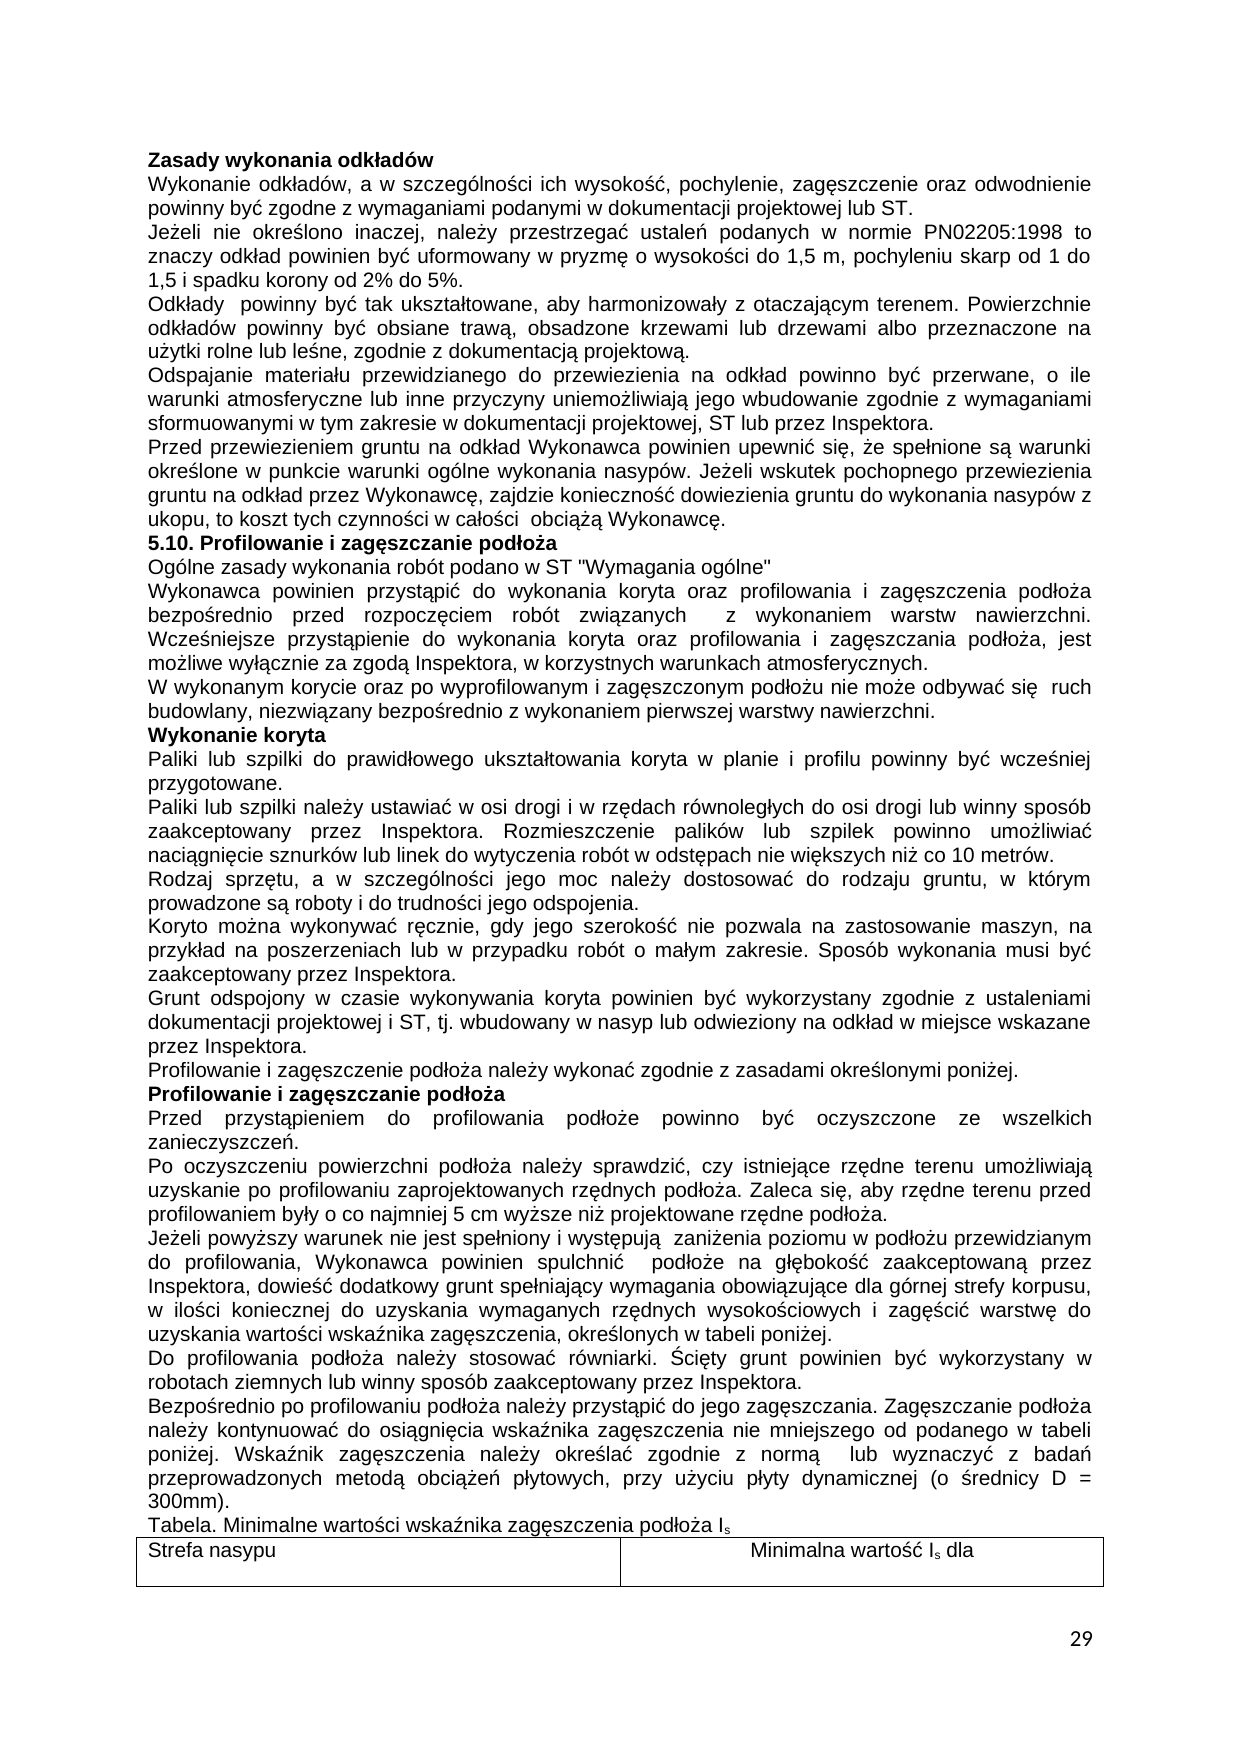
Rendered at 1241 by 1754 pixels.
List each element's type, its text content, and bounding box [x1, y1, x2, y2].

text Bezpośrednio po profilowaniu podłoża należy przystąpić do jego zagęszczania. Zagęszczanie podłoża należy kontynuować do osiągnięcia wskaźnika zagęszczenia nie mniejszego od podanego w tabeli poniżej. Wskaźnik zagęszczenia należy określać zgodnie z normą lub wyznaczyć z badań przeprowadzonych metodą obciążeń płytowych, przy użyciu płyty dynamicznej (o średnicy D = 300mm). [148, 1393, 1093, 1513]
text Jeżeli nie określono inaczej, należy przestrzegać ustaleń podanych w normie PN02205:1998 to znaczy odkład powinien być uformowany w pryzmę o wysokości do 1,5 m, pochyleniu skarp od 1 do 1,5 i spadku korony od 2% do 5%. [148, 219, 1093, 291]
text Do profilowania podłoża należy stosować równiarki. Ścięty grunt powinien być wykorzystany w robotach ziemnych lub winny sposób zaakceptowany przez Inspektora. [148, 1346, 1093, 1393]
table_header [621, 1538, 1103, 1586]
text Ogólne zasady wykonania robót podano w ST "Wymagania ogólne" [148, 555, 1093, 579]
text Wykonawca powinien przystąpić do wykonania koryta oraz profilowania i zagęszczenia podłoża bezpośrednio przed rozpoczęciem robót związanych z wykonaniem warstw nawierzchni. Wcześniejsze przystąpienie do wykonania koryta oraz profilowania i zagęszczania podłoża, jest możliwe wyłącznie za zgodą Inspektora, w korzystnych warunkach atmosferycznych. [148, 579, 1093, 675]
text Przed przewiezieniem gruntu na odkład Wykonawca powinien upewnić się, że spełnione są warunki określone w punkcie warunki ogólne wykonania nasypów. Jeżeli wskutek pochopnego przewiezienia gruntu na odkład przez Wykonawcę, zajdzie konieczność dowiezienia gruntu do wykonania nasypów z ukopu, to koszt tych czynności w całości obciążą Wykonawcę. [148, 435, 1093, 531]
text Odspajanie materiału przewidzianego do przewiezienia na odkład powinno być przerwane, o ile warunki atmosferyczne lub inne przyczyny uniemożliwiają jego wbudowanie zgodnie z wymaganiami sformuowanymi w tym zakresie w dokumentacji projektowej, ST lub przez Inspektora. [148, 363, 1093, 435]
text Zasady wykonania odkładów [148, 148, 1093, 172]
text W wykonanym korycie oraz po wyprofilowanym i zagęszczonym podłożu nie może odbywać się ruch budowlany, niezwiązany bezpośrednio z wykonaniem pierwszej warstwy nawierzchni. [148, 675, 1093, 723]
text Przed przystąpieniem do profilowania podłoże powinno być oczyszczone ze wszelkich zanieczyszczeń. [148, 1106, 1093, 1154]
text Koryto można wykonywać ręcznie, gdy jego szerokość nie pozwala na zastosowanie maszyn, na przykład na poszerzeniach lub w przypadku robót o małym zakresie. Sposób wykonania musi być zaakceptowany przez Inspektora. [148, 914, 1093, 986]
list 5.10. Profilowanie i zagęszczanie podłoża [148, 531, 1093, 555]
text Paliki lub szpilki należy ustawiać w osi drogi i w rzędach równoległych do osi drogi lub winny sposób zaakceptowany przez Inspektora. Rozmieszczenie palików lub szpilek powinno umożliwiać naciągnięcie sznurków lub linek do wytyczenia robót w odstępach nie większych niż co 10 metrów. [148, 794, 1093, 866]
text Profilowanie i zagęszczenie podłoża należy wykonać zgodnie z zasadami określonymi poniżej. [148, 1058, 1093, 1082]
text Wykonanie koryta [148, 723, 1093, 747]
text Profilowanie i zagęszczanie podłoża [148, 1082, 1093, 1106]
text Jeżeli powyższy warunek nie jest spełniony i występują zaniżenia poziomu w podłożu przewidzianym do profilowania, Wykonawca powinien spulchnić podłoże na głębokość zaakceptowaną przez Inspektora, dowieść dodatkowy grunt spełniający wymagania obowiązujące dla górnej strefy korpusu, w ilości koniecznej do uzyskania wymaganych rzędnych wysokościowych i zagęścić warstwę do uzyskania wartości wskaźnika zagęszczenia, określonych w tabeli poniżej. [148, 1226, 1093, 1346]
text Odkłady powinny być tak ukształtowane, aby harmonizowały z otaczającym terenem. Powierzchnie odkładów powinny być obsiane trawą, obsadzone krzewami lub drzewami albo przeznaczone na użytki rolne lub leśne, zgodnie z dokumentacją projektową. [148, 291, 1093, 363]
text Po oczyszczeniu powierzchni podłoża należy sprawdzić, czy istniejące rzędne terenu umożliwiają uzyskanie po profilowaniu zaprojektowanych rzędnych podłoża. Zaleca się, aby rzędne terenu przed profilowaniem były o co najmniej 5 cm wyższe niż projektowane rzędne podłoża. [148, 1154, 1093, 1226]
text Rodzaj sprzętu, a w szczególności jego moc należy dostosować do rodzaju gruntu, w którym prowadzone są roboty i do trudności jego odspojenia. [148, 866, 1093, 914]
text Wykonanie odkładów, a w szczególności ich wysokość, pochylenie, zagęszczenie oraz odwodnienie powinny być zgodne z wymaganiami podanymi w dokumentacji projektowej lub ST. [148, 172, 1093, 219]
text Grunt odspojony w czasie wykonywania koryta powinien być wykorzystany zgodnie z ustaleniami dokumentacji projektowej i ST, tj. wbudowany w nasyp lub odwieziony na odkład w miejsce wskazane przez Inspektora. [148, 986, 1093, 1058]
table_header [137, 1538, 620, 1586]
text Tabela. Minimalne wartości wskaźnika zagęszczenia podłoża Is [148, 1513, 1093, 1537]
text Paliki lub szpilki do prawidłowego ukształtowania koryta w planie i profilu powinny być wcześniej przygotowane. [148, 747, 1093, 794]
